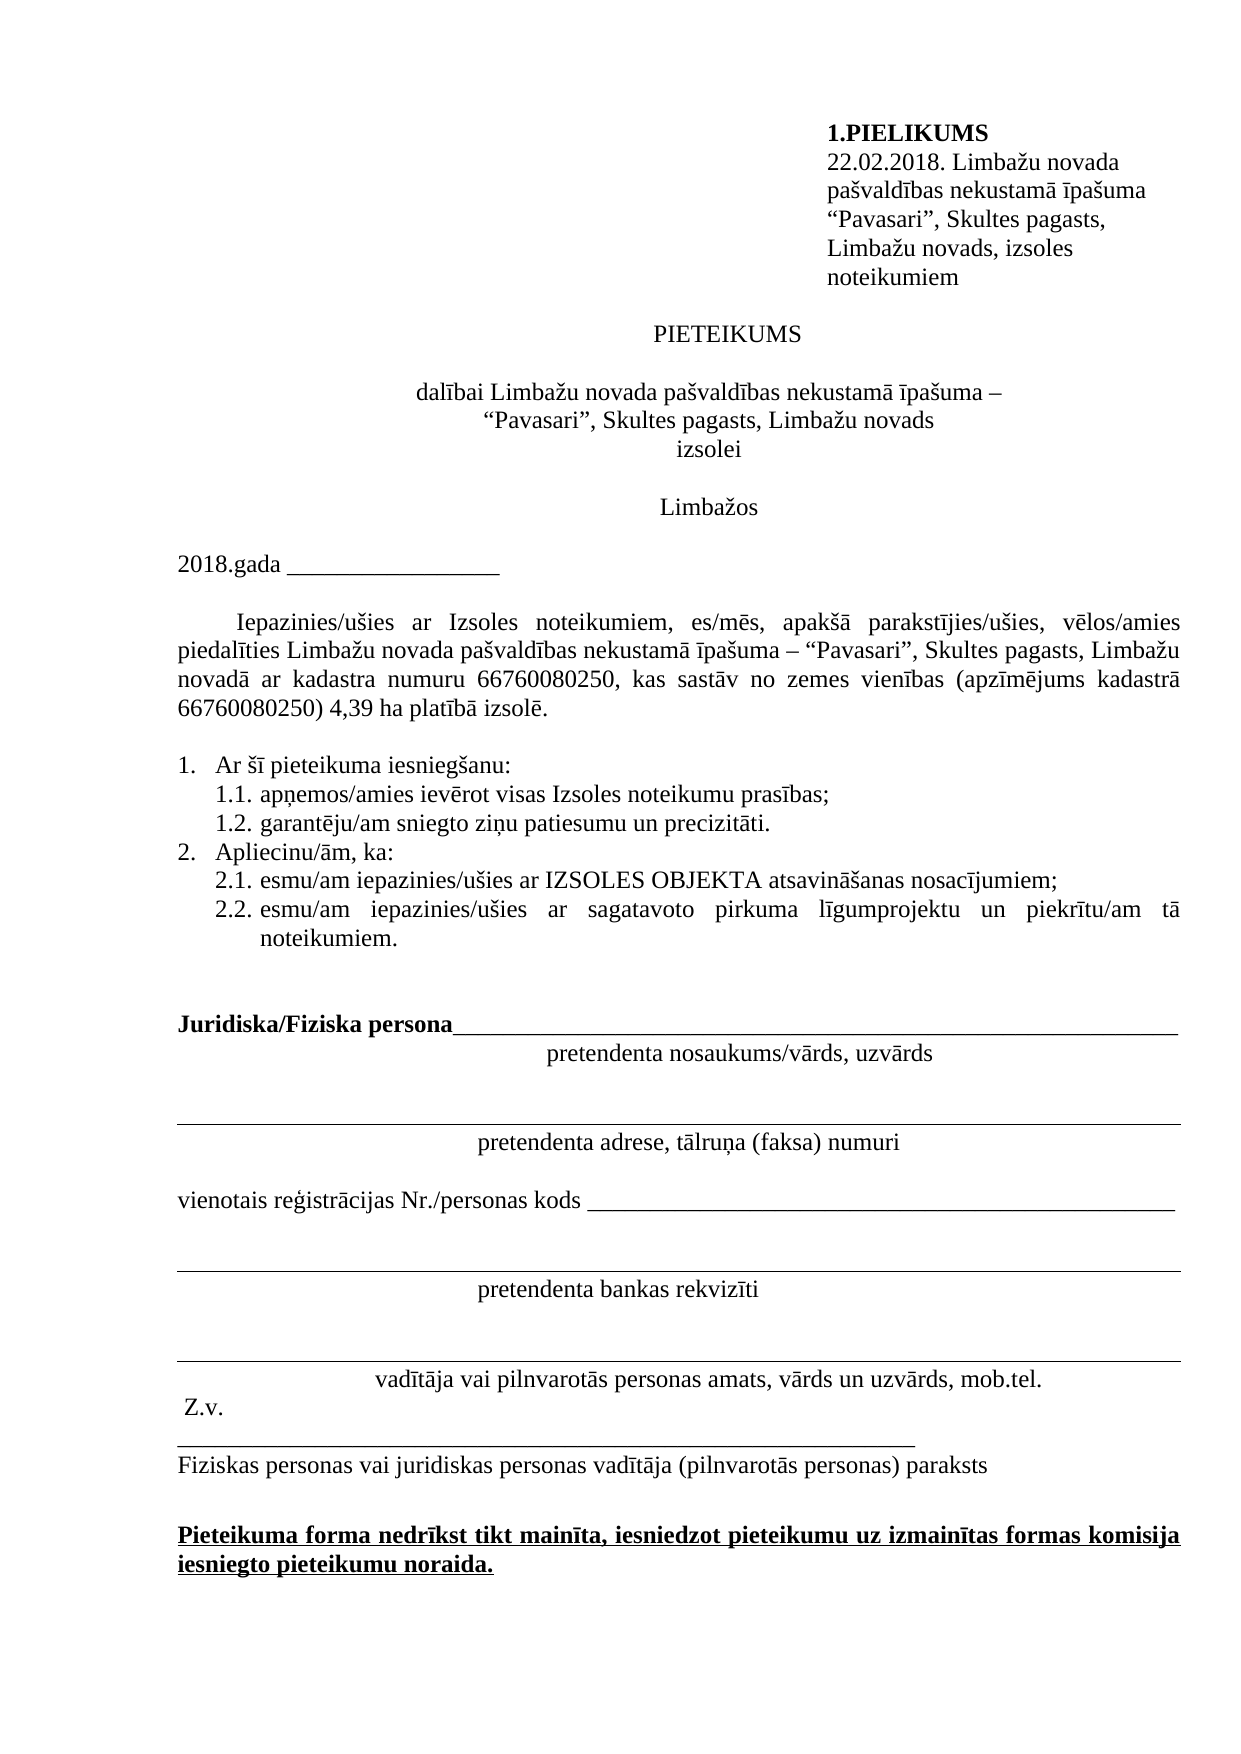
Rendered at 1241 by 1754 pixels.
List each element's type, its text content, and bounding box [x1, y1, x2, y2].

text izsolei [177, 434, 1181, 463]
text Z.v. ___________________________________________________________ [177, 1392, 1181, 1450]
list esmu/am iepazinies/ušies ar IZSOLES OBJEKTA atsavināšanas nosacījumiem; [215, 866, 1181, 894]
list Ar šī pieteikuma iesniegšanu: [177, 751, 1181, 779]
text Pieteikuma forma nedrīkst tikt mainīta, iesniedzot pieteikumu uz izmainītas formas komisija iesniegto pieteikumu noraida. [177, 1546, 1181, 1577]
text 1.pielikums [827, 118, 1181, 147]
list esmu/am iepazinies/ušies ar sagatavoto pirkuma līgumprojektu un piekrītu/am tā noteikumiem. [215, 894, 1181, 952]
text Limbažos [177, 492, 1181, 521]
text Fiziskas personas vai juridiskas personas vadītāja (pilnvarotās personas) paraksts [177, 1450, 1181, 1479]
text pretendenta nosaukums/vārds, uzvārds [177, 1038, 1181, 1067]
text pieteikums [214, 319, 1181, 348]
text “Pavasari”, Skultes pagasts, Limbažu novads [177, 406, 1181, 434]
text dalībai Limbažu novada pašvaldības nekustamā īpašuma – [177, 377, 1181, 406]
text 22.02.2018. Limbažu novada pašvaldības nekustamā īpašuma “Pavasari”, Skultes pagasts, Limbažu novads, izsoles noteikumiem [827, 147, 1196, 291]
text pretendenta bankas rekvizīti [177, 1272, 1181, 1303]
text Iepazinies/ušies ar Izsoles noteikumiem, es/mēs, apakšā parakstījies/ušies, vēlos/amies piedalīties Limbažu novada pašvaldības nekustamā īpašuma – “Pavasari”, Skultes pagasts, Limbažu novadā ar kadastra numuru 66760080250, kas sastāv no zemes vienības (apzīmējums kadastrā 66760080250) 4,39 ha platībā izsolē. [177, 607, 1181, 722]
text pretendenta adrese, tālruņa (faksa) numuri [177, 1125, 1181, 1156]
text vadītāja vai pilnvarotās personas amats, vārds un uzvārds, mob.tel. [177, 1362, 1181, 1392]
list garantēju/am sniegto ziņu patiesumu un precizitāti. [215, 808, 1181, 837]
text Juridiska/Fiziska persona__________________________________________________________ [177, 1009, 1181, 1038]
text Pieteikuma forma nedrīkst tikt mainīta, iesniedzot pieteikumu uz izmainītas formas komisija iesniegto pieteikumu noraida. [177, 1520, 1181, 1545]
list apņemos/amies ievērot visas Izsoles noteikumu prasības; [215, 779, 1181, 808]
text vienotais reģistrācijas Nr./personas kods _______________________________________________ [177, 1185, 1181, 1214]
text 2018.gada _________________ [177, 549, 1181, 578]
list Apliecinu/ām, ka: [177, 837, 1181, 866]
